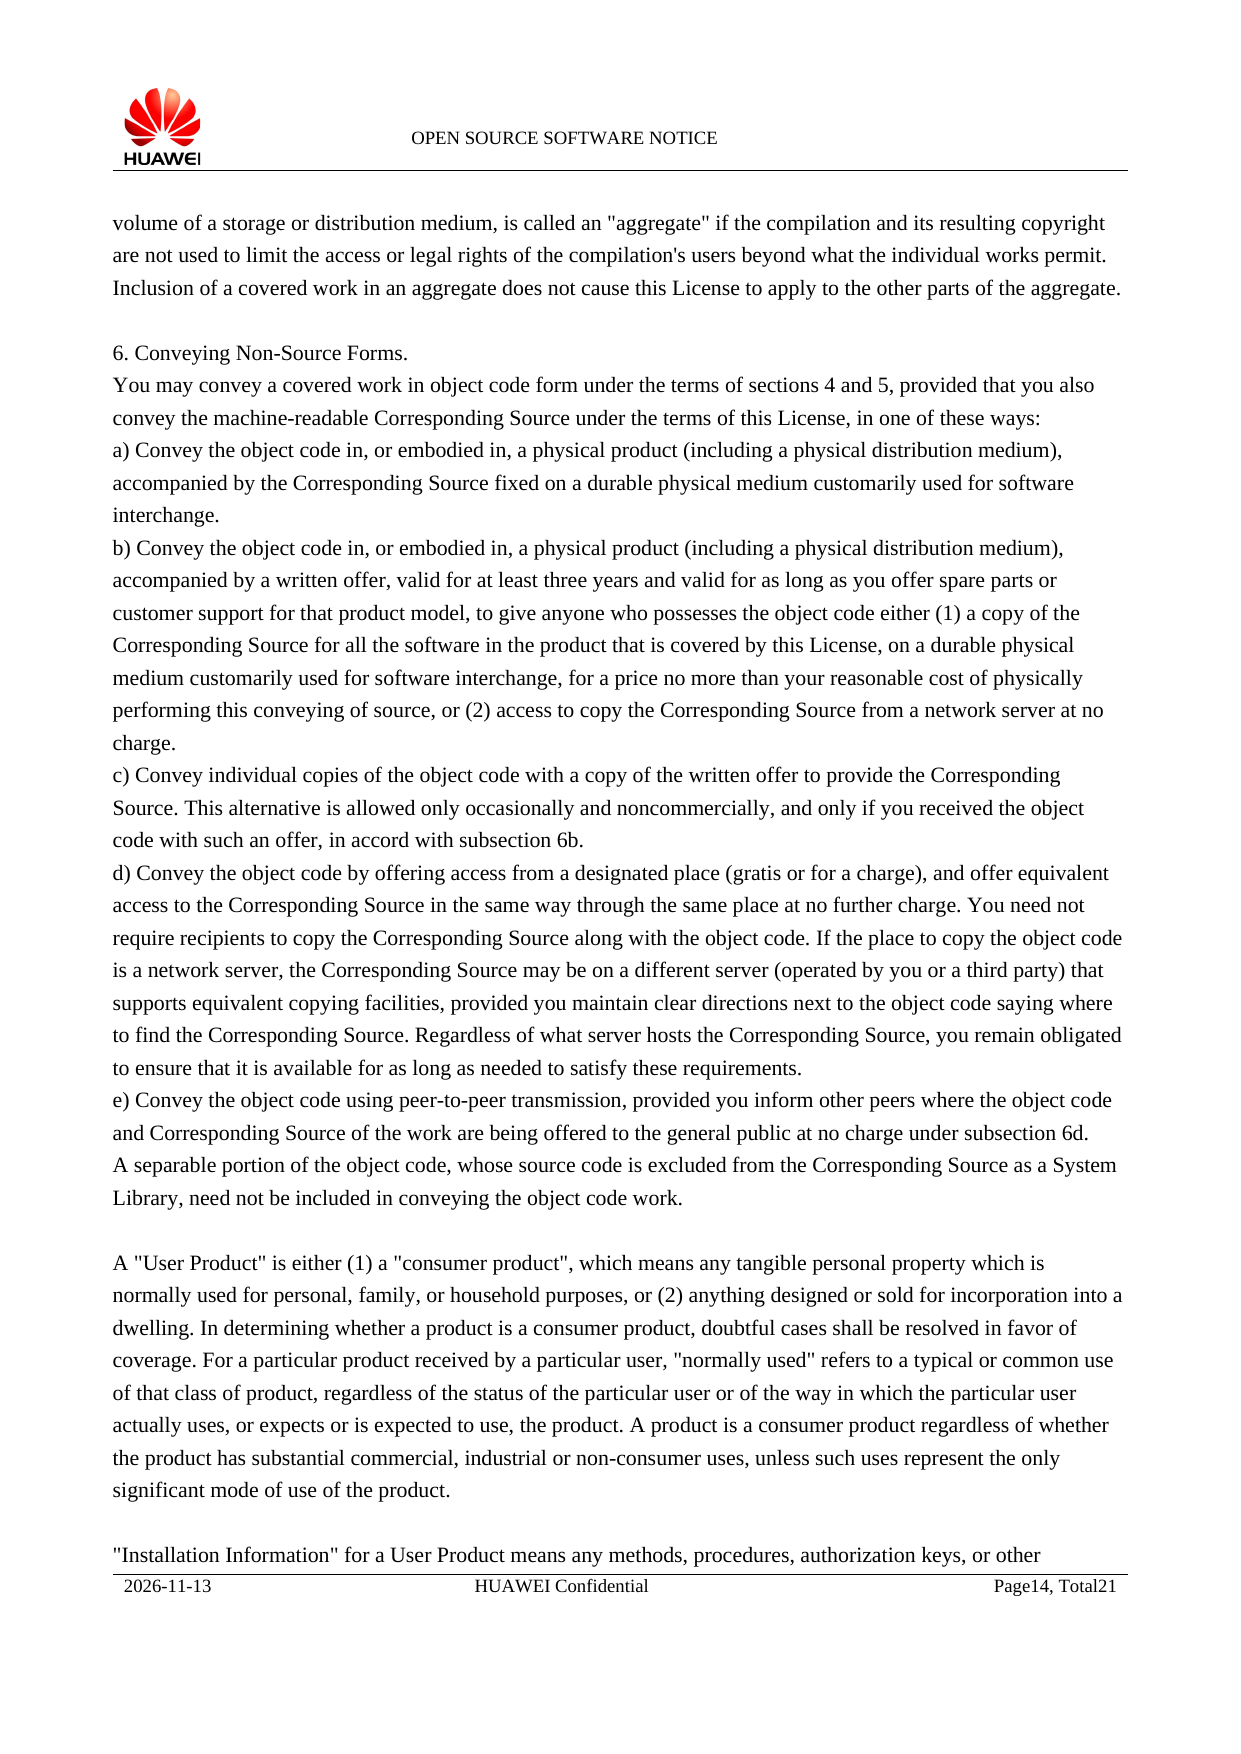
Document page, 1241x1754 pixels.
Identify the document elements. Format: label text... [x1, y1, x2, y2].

text b) Convey the object code in, or embodied in, a physical product (including a physical distribution medium), accompanied by a written offer, valid for at least three years and valid for as long as you offer spare parts or customer support for that product model, to give anyone who possesses the object code either (1) a copy of the Corresponding Source for all the software in the product that is covered by this License, on a durable physical medium customarily used for software interchange, for a price no more than your reasonable cost of physically performing this conveying of source, or (2) access to copy the Corresponding Source from a network server at no charge. [112, 531, 1128, 759]
text A separable portion of the object code, whose source code is excluded from the Corresponding Source as a System Library, need not be included in conveying the object code work. [112, 1149, 1128, 1214]
text d) Convey the object code by offering access from a designated place (gratis or for a charge), and offer equivalent access to the Corresponding Source in the same way through the same place at no further charge. You need not require recipients to copy the Corresponding Source along with the object code. If the place to copy the object code is a network server, the Corresponding Source may be on a different server (operated by you or a third party) that supports equivalent copying facilities, provided you maintain clear directions next to the object code saying where to find the Corresponding Source. Regardless of what server hosts the Corresponding Source, you remain obligated to ensure that it is available for as long as needed to satisfy these requirements. [112, 856, 1128, 1084]
text a) Convey the object code in, or embodied in, a physical product (including a physical distribution medium), accompanied by the Corresponding Source fixed on a durable physical medium customarily used for software interchange. [112, 434, 1128, 531]
text A "User Product" is either (1) a "consumer product", which means any tangible personal property which is normally used for personal, family, or household purposes, or (2) anything designed or sold for incorporation into a dwelling. In determining whether a product is a consumer product, doubtful cases shall be resolved in favor of coverage. For a particular product received by a particular user, "normally used" refers to a typical or common use of that class of product, regardless of the status of the particular user or of the way in which the particular user actually uses, or expects or is expected to use, the product. A product is a consumer product regardless of whether the product has substantial commercial, industrial or non-consumer uses, unless such uses represent the only significant mode of use of the product. [112, 1246, 1128, 1506]
text e) Convey the object code using peer-to-peer transmission, provided you inform other peers where the object code and Corresponding Source of the work are being offered to the general public at no charge under subsection 6d. [112, 1084, 1128, 1149]
text c) Convey individual copies of the object code with a copy of the written offer to provide the Corresponding Source. This alternative is allowed only occasionally and noncommercially, and only if you received the object code with such an offer, in accord with subsection 6b. [112, 759, 1128, 856]
text You may convey a covered work in object code form under the terms of sections 4 and 5, provided that you also convey the machine-readable Corresponding Source under the terms of this License, in one of these ways: [112, 369, 1128, 434]
picture [124, 88, 201, 165]
text 6. Conveying Non-Source Forms. [112, 336, 1128, 369]
